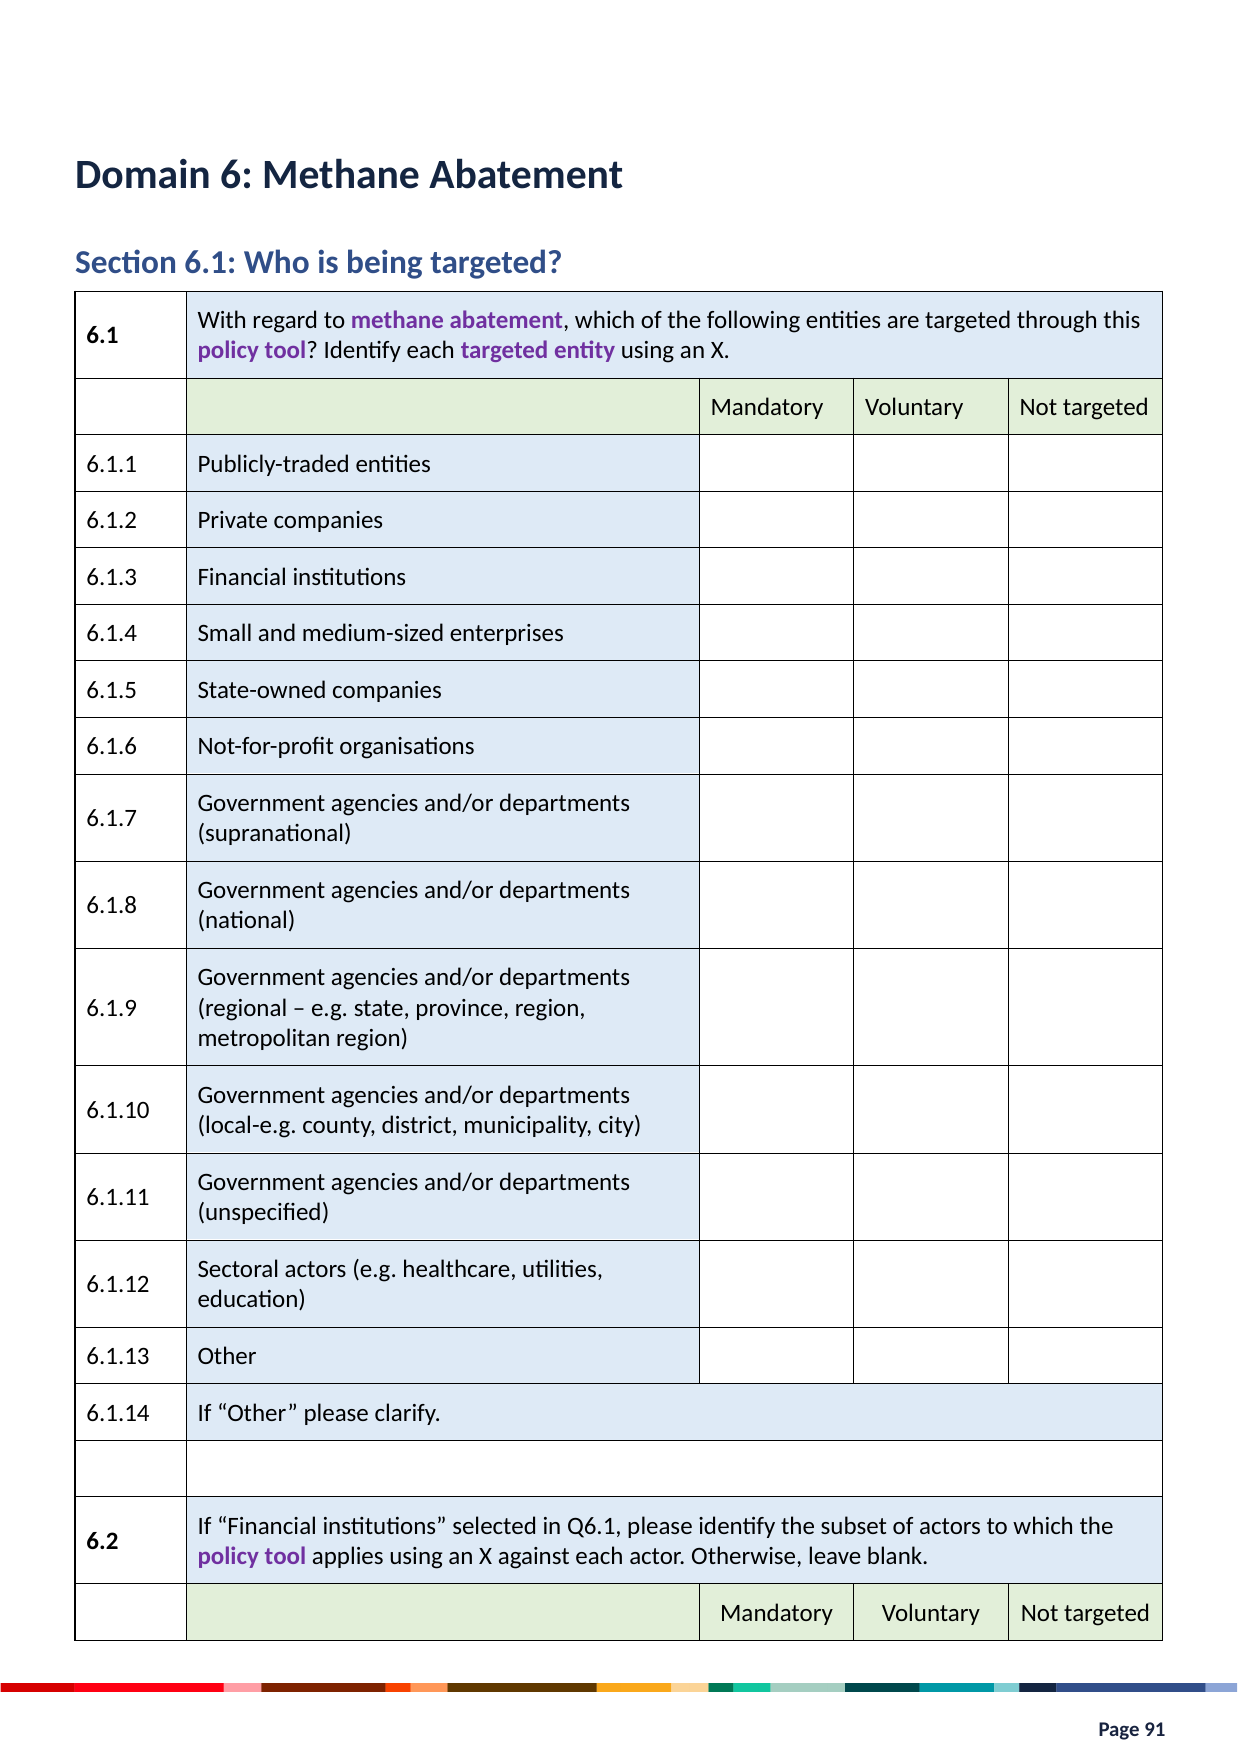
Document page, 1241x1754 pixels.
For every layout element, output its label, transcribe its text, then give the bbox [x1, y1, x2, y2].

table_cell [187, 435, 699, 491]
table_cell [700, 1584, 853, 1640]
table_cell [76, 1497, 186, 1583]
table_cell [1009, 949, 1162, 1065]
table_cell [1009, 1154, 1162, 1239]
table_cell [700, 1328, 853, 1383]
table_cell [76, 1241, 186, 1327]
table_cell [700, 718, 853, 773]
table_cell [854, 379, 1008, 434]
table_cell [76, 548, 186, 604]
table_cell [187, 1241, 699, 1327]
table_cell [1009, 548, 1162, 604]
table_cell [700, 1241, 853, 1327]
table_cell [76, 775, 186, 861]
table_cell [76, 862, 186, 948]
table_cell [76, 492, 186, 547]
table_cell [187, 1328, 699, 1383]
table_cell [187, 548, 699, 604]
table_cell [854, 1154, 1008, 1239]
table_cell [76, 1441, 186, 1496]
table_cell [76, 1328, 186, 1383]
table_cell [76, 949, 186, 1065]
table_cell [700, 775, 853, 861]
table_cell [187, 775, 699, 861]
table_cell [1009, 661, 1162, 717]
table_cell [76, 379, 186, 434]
subtitle Section 6.1: Who is being targeted? [75, 241, 1165, 282]
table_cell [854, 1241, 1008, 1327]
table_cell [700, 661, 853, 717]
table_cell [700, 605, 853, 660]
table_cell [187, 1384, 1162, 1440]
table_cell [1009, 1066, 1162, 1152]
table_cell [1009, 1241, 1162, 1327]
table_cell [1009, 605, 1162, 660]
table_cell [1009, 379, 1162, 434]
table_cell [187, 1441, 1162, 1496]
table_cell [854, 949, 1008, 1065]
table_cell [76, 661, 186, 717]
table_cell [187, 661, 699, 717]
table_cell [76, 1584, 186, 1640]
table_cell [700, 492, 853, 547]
picture [0, 1683, 1236, 1692]
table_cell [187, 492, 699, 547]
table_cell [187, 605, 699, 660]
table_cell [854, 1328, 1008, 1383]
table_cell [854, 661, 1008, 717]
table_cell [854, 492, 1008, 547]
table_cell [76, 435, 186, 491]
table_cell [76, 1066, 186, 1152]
subtitle Domain 6: Methane Abatement [75, 148, 1165, 199]
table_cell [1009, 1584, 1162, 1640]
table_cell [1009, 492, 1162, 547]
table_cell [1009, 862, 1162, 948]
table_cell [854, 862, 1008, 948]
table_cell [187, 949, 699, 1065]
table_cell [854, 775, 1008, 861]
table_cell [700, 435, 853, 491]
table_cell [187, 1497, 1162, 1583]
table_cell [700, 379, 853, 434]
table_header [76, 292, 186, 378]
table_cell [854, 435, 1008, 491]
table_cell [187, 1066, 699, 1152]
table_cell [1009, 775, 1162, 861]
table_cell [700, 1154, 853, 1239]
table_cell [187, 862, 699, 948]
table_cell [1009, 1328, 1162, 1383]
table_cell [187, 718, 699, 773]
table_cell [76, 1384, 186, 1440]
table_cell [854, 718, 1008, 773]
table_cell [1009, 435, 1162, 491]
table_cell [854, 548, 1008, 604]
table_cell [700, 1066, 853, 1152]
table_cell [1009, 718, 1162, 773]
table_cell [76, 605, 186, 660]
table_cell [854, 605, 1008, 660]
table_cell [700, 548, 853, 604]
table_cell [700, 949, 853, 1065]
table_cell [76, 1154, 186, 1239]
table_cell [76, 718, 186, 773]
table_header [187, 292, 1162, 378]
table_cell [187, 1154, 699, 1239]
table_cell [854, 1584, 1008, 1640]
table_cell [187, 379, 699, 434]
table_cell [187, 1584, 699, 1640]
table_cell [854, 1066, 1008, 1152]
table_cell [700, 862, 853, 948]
